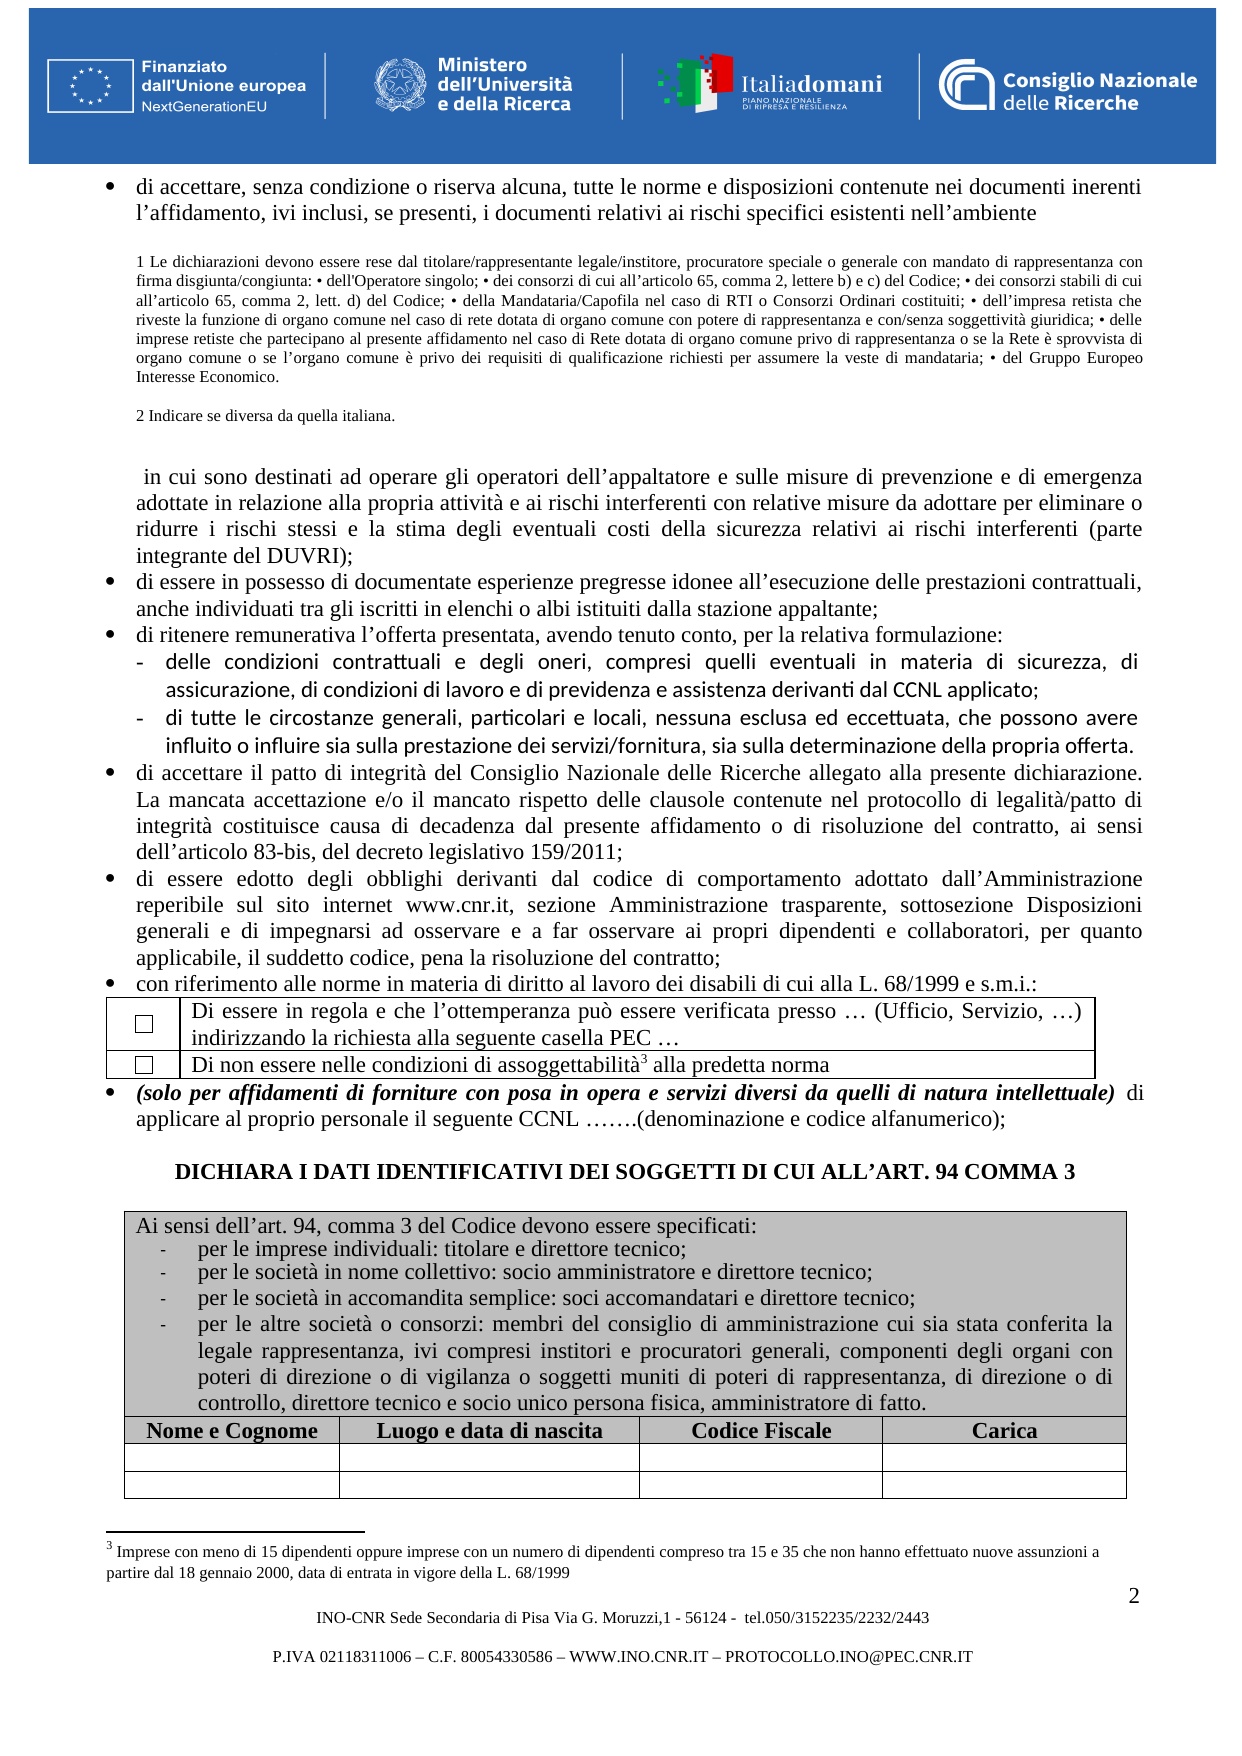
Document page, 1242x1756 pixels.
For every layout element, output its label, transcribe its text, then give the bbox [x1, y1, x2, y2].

table_cell [125, 1444, 339, 1471]
list di tutte le circostanze generali, particolari e locali, nessuna esclusa ed eccettuata, che possono avere influito o influire sia sulla prestazione dei servizi/fornitura, sia sulla determinazione della propria offerta. [136, 703, 1139, 759]
list (solo per affidamenti di forniture con posa in opera e servizi diversi da quelli di natura intellettuale) di applicare al proprio personale il seguente CCNL …….(denominazione e codice alfanumerico); [106, 1079, 1144, 1131]
table_cell [340, 1444, 639, 1471]
picture [28, 8, 1217, 164]
table_cell [107, 1051, 179, 1078]
list di essere edotto degli obblighi derivanti dal codice di comportamento adottato dall’Amministrazione reperibile sul sito internet www.cnr.it, sezione Amministrazione trasparente, sottosezione Disposizioni generali e di impegnarsi ad osservare e a far osservare ai propri dipendenti e collaboratori, per quanto applicabile, il suddetto codice, pena la risoluzione del contratto; [106, 865, 1144, 970]
list con riferimento alle norme in materia di diritto al lavoro dei disabili di cui alla L. 68/1999 e s.m.i.: [106, 970, 1144, 997]
table_cell Codice Fiscale [640, 1417, 882, 1443]
table_cell Nome e Cognome [125, 1417, 339, 1443]
text DICHIARA I DATI IDENTIFICATIVI DEI SOGGETTI DI CUI ALL’ART. 94 COMMA 3 [106, 1158, 1144, 1184]
list di accettare, senza condizione o riserva alcuna, tutte le norme e disposizioni contenute nei documenti inerenti l’affidamento, ivi inclusi, se presenti, i documenti relativi ai rischi specifici esistenti nell’ambiente [106, 173, 1144, 226]
text 1 Le dichiarazioni devono essere rese dal titolare/rappresentante legale/institore, procuratore speciale o generale con mandato di rappresentanza con firma disgiunta/congiunta: • dell'Operatore singolo; • dei consorzi di cui all’articolo 65, comma 2, lettere b) e c) del Codice; • dei consorzi stabili di cui all’articolo 65, comma 2, lett. d) del Codice; • della Mandataria/Capofila nel caso di RTI o Consorzi Ordinari costituiti; • dell’impresa retista che riveste la funzione di organo comune nel caso di rete dotata di organo comune con potere di rappresentanza e con/senza soggettività giuridica; • delle imprese retiste che partecipano al presente affidamento nel caso di Rete dotata di organo comune privo di rappresentanza o se la Rete è sprovvista di organo comune o se l’organo comune è privo dei requisiti di qualificazione richiesti per assumere la veste di mandataria; • del Gruppo Europeo Interesse Economico. [136, 252, 1144, 386]
list delle condizioni contrattuali e degli oneri, compresi quelli eventuali in materia di sicurezza, di assicurazione, di condizioni di lavoro e di previdenza e assistenza derivanti dal CCNL applicato; [136, 647, 1139, 703]
table_cell [340, 1472, 639, 1498]
list di ritenere remunerativa l’offerta presentata, avendo tenuto conto, per la relativa formulazione: [106, 621, 1144, 647]
list di accettare il patto di integrità del Consiglio Nazionale delle Ricerche allegato alla presente dichiarazione. La mancata accettazione e/o il mancato rispetto delle clausole contenute nel protocollo di legalità/patto di integrità costituisce causa di decadenza dal presente affidamento o di risoluzione del contratto, ai sensi dell’articolo 83-bis, del decreto legislativo 159/2011; [106, 759, 1144, 865]
table_cell [125, 1472, 339, 1498]
text 2 Indicare se diversa da quella italiana. [136, 405, 1144, 424]
table_header Ai sensi dell’art. 94, comma 3 del Codice devono essere specificati: per le imprese individuali: titolare e direttore tecnico; per le società in nome collettivo: socio amministratore e direttore tecnico; per le società in accomandita semplice: soci accomandatari e direttore tecnico; per le altre società o consorzi: membri del consiglio di amministrazione cui sia stata conferita la legale rappresentanza, ivi compresi institori e procuratori generali, componenti degli organi con poteri di direzione o di vigilanza o soggetti muniti di poteri di rappresentanza, di direzione o di controllo, direttore tecnico e socio unico persona fisica, amministratore di fatto. [125, 1212, 1126, 1416]
list di essere in possesso di documentate esperienze pregresse idonee all’esecuzione delle prestazioni contrattuali, anche individuati tra gli iscritti in elenchi o albi istituiti dalla stazione appaltante; [106, 568, 1144, 621]
table_cell [640, 1444, 882, 1471]
table_cell [883, 1472, 1126, 1498]
table_cell [640, 1472, 882, 1498]
table_cell Luogo e data di nascita [340, 1417, 639, 1443]
table_header Di essere in regola e che l’ottemperanza può essere verificata presso … (Ufficio, Servizio, …) indirizzando la richiesta alla seguente casella PEC … [181, 998, 1094, 1050]
table_cell Di non essere nelle condizioni di assoggettabilità alla predetta norma [181, 1051, 1094, 1078]
table_cell [883, 1444, 1126, 1471]
text in cui sono destinati ad operare gli operatori dell’appaltatore e sulle misure di prevenzione e di emergenza adottate in relazione alla propria attività e ai rischi interferenti con relative misure da adottare per eliminare o ridurre i rischi stessi e la stima degli eventuali costi della sicurezza relativi ai rischi interferenti (parte integrante del DUVRI); [136, 463, 1144, 568]
table_header [107, 998, 179, 1050]
table_cell Carica [883, 1417, 1126, 1443]
